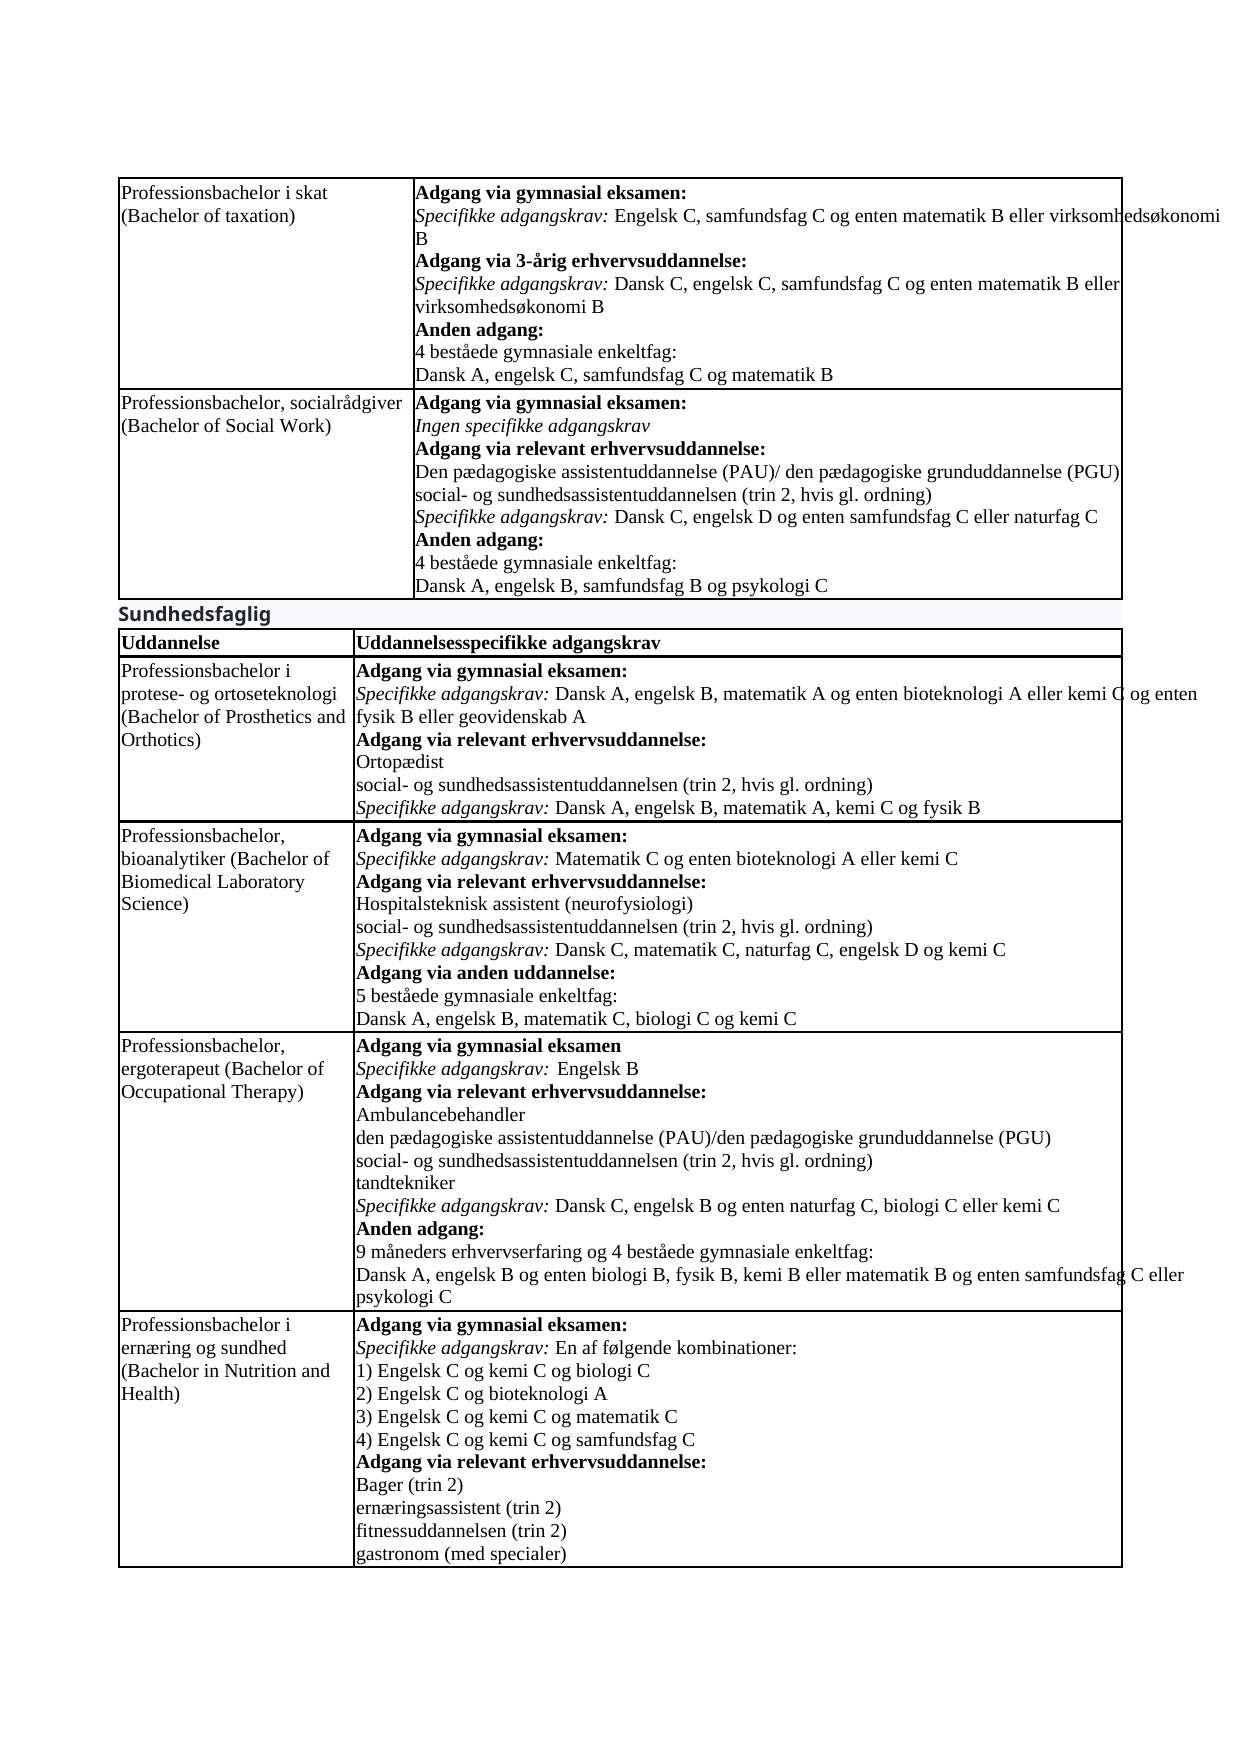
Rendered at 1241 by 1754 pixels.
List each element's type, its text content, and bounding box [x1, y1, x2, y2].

table_header [355, 1312, 1121, 1566]
table_header [355, 658, 1121, 820]
table_header [120, 1312, 353, 1566]
table_header [120, 1033, 353, 1310]
table_header [120, 658, 353, 820]
table_header [120, 630, 353, 655]
text Sundhedsfaglig [118, 600, 1122, 627]
table_header [120, 390, 413, 598]
table_header [355, 630, 1121, 655]
table_header [120, 823, 353, 1031]
table_header [120, 179, 413, 388]
table_header [415, 390, 1121, 598]
table_header [355, 1033, 1121, 1310]
table_header [355, 823, 1121, 1031]
table_header [415, 179, 1121, 388]
